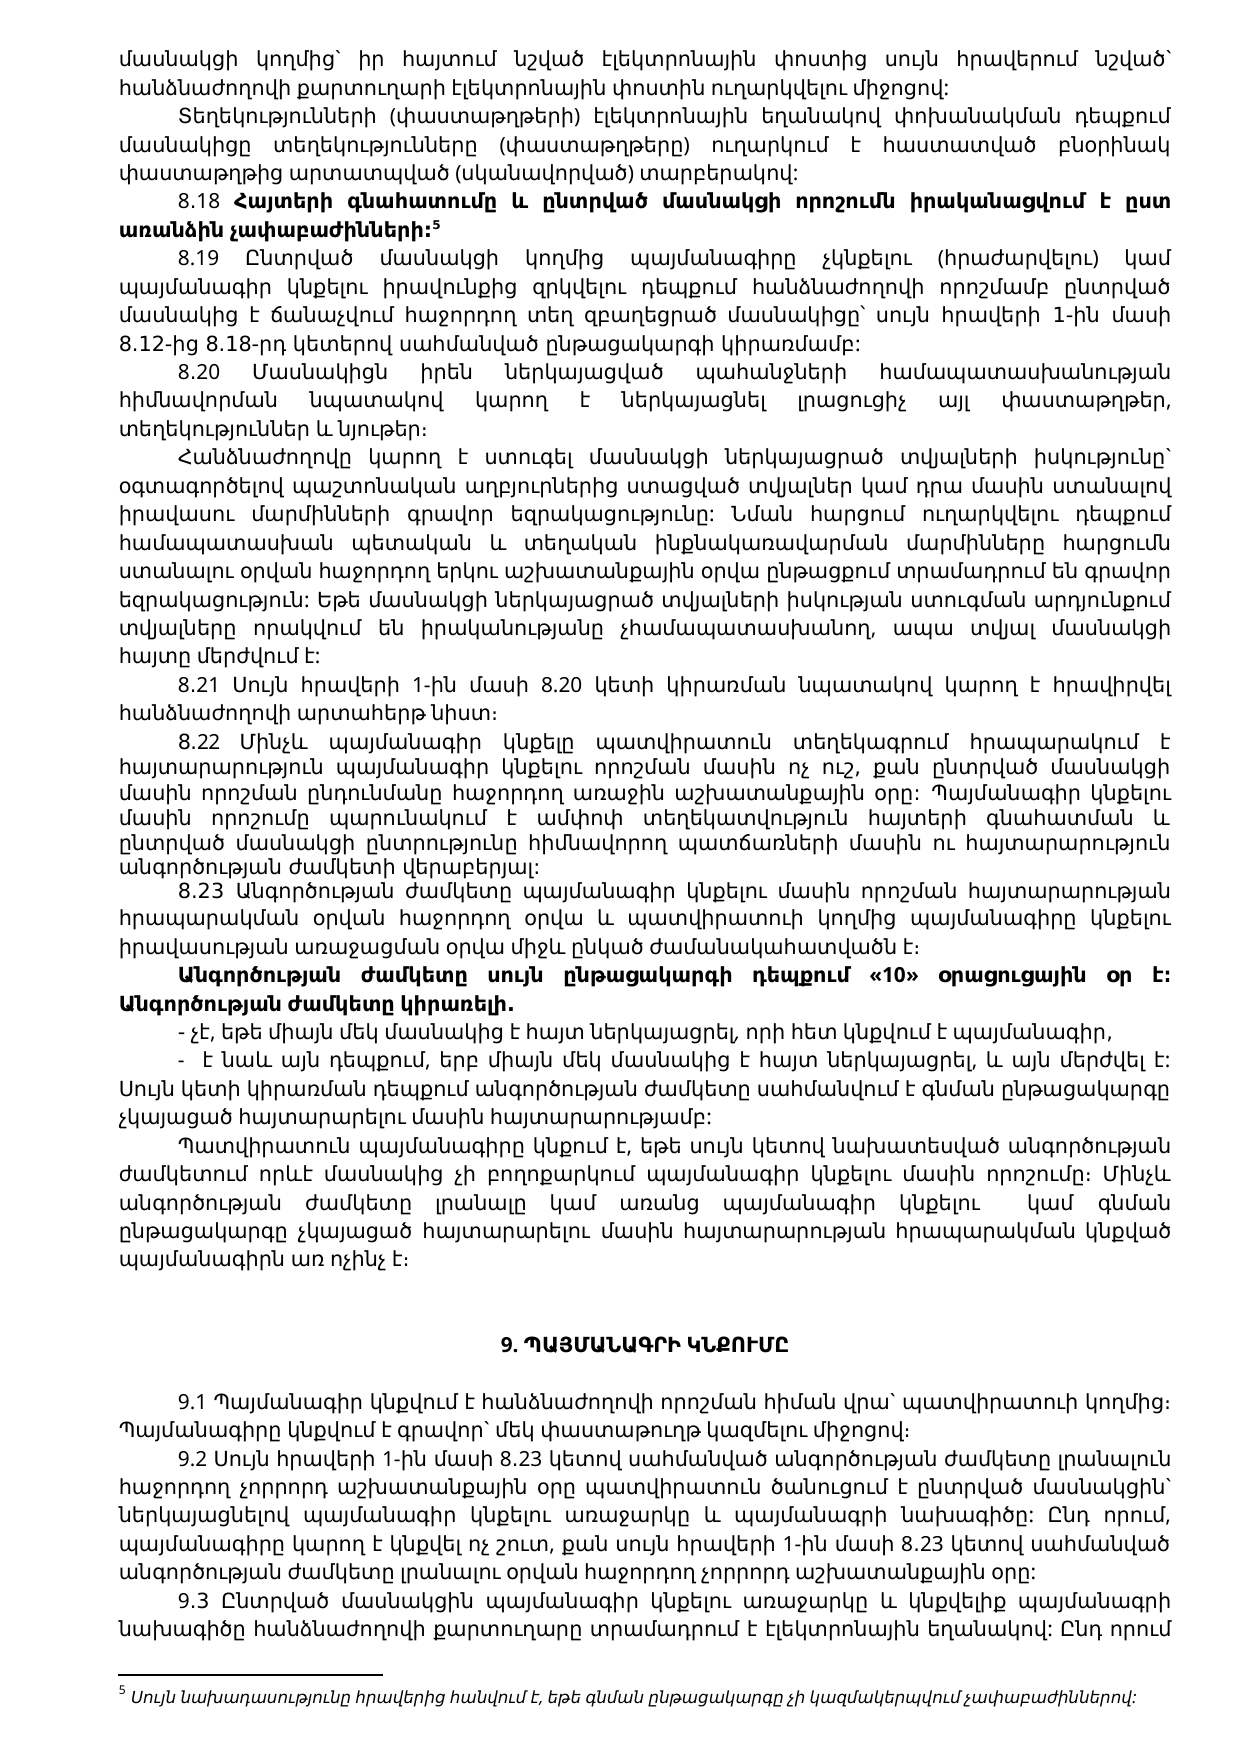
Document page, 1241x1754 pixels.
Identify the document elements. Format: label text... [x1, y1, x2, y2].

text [118, 1586, 1171, 1643]
text 8.23 Անգործության ժամկետը պայմանագիր կնքելու մասին որոշման հայտարարության հրապարակման օրվան հաջորդող օրվա և պատվիրատուի կողմից պայմանագիրը կնքելու իրավասության առաջացման օրվա միջև ընկած ժամանակահատվածն է։ [118, 879, 1171, 960]
text - չէ, եթե միայն մեկ մասնակից է հայտ ներկայացրել, որի հետ կնքվում է պայմանագիր, [118, 1017, 1171, 1046]
text Հանձնաժողովը կարող է ստուգել մասնակցի ներկայացրած տվյալների իսկությունը` օգտագործելով պաշտոնական աղբյուրներից ստացված տվյալներ կամ դրա մասին ստանալով իրավասու մարմինների գրավոր եզրակացությունը: Նման հարցում ուղարկվելու դեպքում համապատասխան պետական և տեղական ինքնակառավարման մարմինները հարցումն ստանալու օրվան հաջորդող երկու աշխատանքային օրվա ընթացքում տրամադրում են գրավոր եզրակացություն: Եթե մասնակցի ներկայացրած տվյալների իսկության ստուգման արդյունքում տվյալները որակվում են իրականությանը չհամապատասխանող, ապա տվյալ մասնակցի հայտը մերժվում է: [118, 442, 1171, 670]
text - է նաև այն դեպքում, երբ միայն մեկ մասնակից է հայտ ներկայացրել, և այն մերժվել է: Սույն կետի կիրառման դեպքում անգործության ժամկետը սահմանվում է գնման ընթացակարգը չկայացած հայտարարելու մասին հայտարարությամբ: [118, 1046, 1171, 1131]
text Պատվիրատուն պայմանագիրը կնքում է, եթե սույն կետով նախատեսված անգործության ժամկետում որևէ մասնակից չի բողոքարկում պայմանագիր կնքելու մասին որոշումը։ Մինչև անգործության ժամկետը լրանալը կամ առանց պայմանագիր կնքելու կամ գնման ընթացակարգը չկայացած հայտարարելու մասին հայտարարության հրապարակման կնքված պայմանագիրն առ ոչինչ է։ [118, 1131, 1171, 1273]
text 8.21 Սույն հրավերի 1-ին մասի 8.20 կետի կիրառման նպատակով կարող է հրավիրվել հանձնաժողովի արտահերթ նիստ։ [118, 670, 1171, 727]
text 9.1 Պայմանագիր կնքվում է հանձնաժողովի որոշման հիման վրա` պատվիրատուի կողմից։ Պայմանագիրը կնքվում է գրավոր` մեկ փաստաթուղթ կազմելու միջոցով։ [118, 1387, 1171, 1444]
text 8.20 Մասնակիցն իրեն ներկայացված պահանջների համապատասխանության հիմնավորման նպատակով կարող է ներկայացնել լրացուցիչ այլ փաստաթղթեր, տեղեկություններ և նյութեր։ [118, 357, 1171, 442]
text 8.19 Ընտրված մասնակցի կողմից պայմանագիրը չկնքելու (հրաժարվելու) կամ պայմանագիր կնքելու իրավունքից զրկվելու դեպքում հանձնաժողովի որոշմամբ ընտրված մասնակից է ճանաչվում հաջորդող տեղ զբաղեցրած մասնակիցը՝ սույն հրավերի 1-ին մասի 8.12-ից 8.18-րդ կետերով սահմանված ընթացակարգի կիրառմամբ: [118, 243, 1171, 357]
text Տեղեկությունների (փաստաթղթերի) էլեկտրոնային եղանակով փոխանակման դեպքում մասնակիցը տեղեկությունները (փաստաթղթերը) ուղարկում է հաստատված բնօրինակ փաստաթղթից արտատպված (սկանավորված) տարբերակով: [118, 101, 1171, 187]
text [118, 44, 1171, 101]
text 8.22 Մինչև պայմանագիր կնքելը պատվիրատուն տեղեկագրում հրապարակում է հայտարարություն պայմանագիր կնքելու որոշման մասին ոչ ուշ, քան ընտրված մասնակցի մասին որոշման ընդունմանը հաջորդող առաջին աշխատանքային օրը: Պայմանագիր կնքելու մասին որոշումը պարունակում է ամփոփ տեղեկատվություն հայտերի գնահատման և ընտրված մասնակցի ընտրությունը հիմնավորող պատճառների մասին ու հայտարարություն անգործության ժամկետի վերաբերյալ: [118, 727, 1171, 879]
text 9. ՊԱՅՄԱՆԱԳՐԻ ԿՆՔՈՒՄԸ [118, 1330, 1171, 1358]
text Անգործության ժամկետը սույն ընթացակարգի դեպքում «10» օրացուցային օր է։ Անգործության ժամկետը կիրառելի. [118, 960, 1171, 1017]
text 9.2 Սույն հրավերի 1-ին մասի 8.23 կետով սահմանված անգործության ժամկետը լրանալուն հաջորդող չորրորդ աշխատանքային օրը պատվիրատուն ծանուցում է ընտրված մասնակցին` ներկայացնելով պայմանագիր կնքելու առաջարկը և պայմանագրի նախագիծը: Ընդ որում, պայմանագիրը կարող է կնքվել ոչ շուտ, քան սույն հրավերի 1-ին մասի 8.23 կետով սահմանված անգործության ժամկետը լրանալու օրվան հաջորդող չորրորդ աշխատանքային օրը: [118, 1444, 1171, 1586]
text 8.18 Հայտերի գնահատումը և ընտրված մասնակցի որոշումն իրականացվում է ըստ առանձին չափաբաժինների: [118, 187, 1171, 243]
